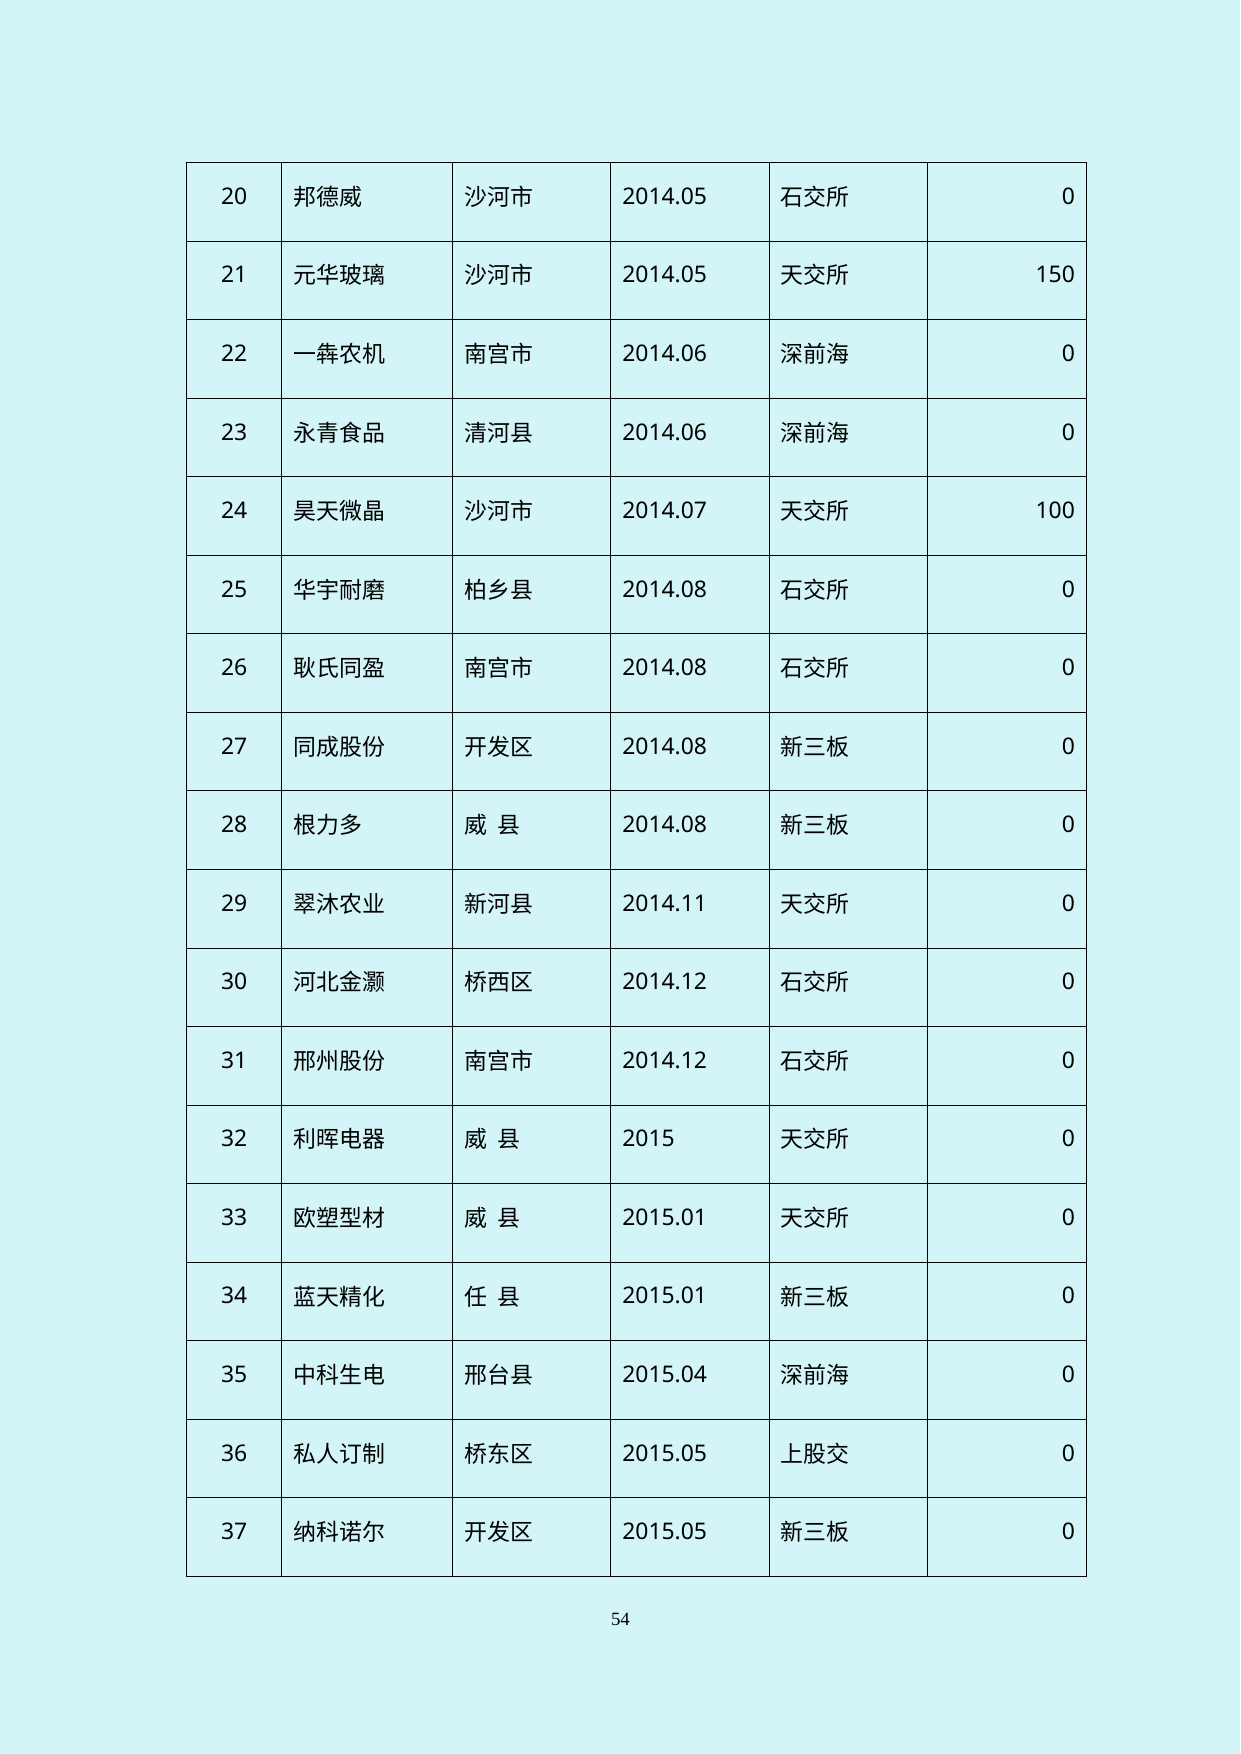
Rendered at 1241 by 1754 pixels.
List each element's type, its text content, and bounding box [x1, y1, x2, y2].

table_cell 石交所 [770, 163, 927, 241]
table_cell 2014.06 [611, 320, 769, 398]
table_cell 0 [928, 1027, 1086, 1104]
table_cell 25 [187, 556, 281, 633]
table_cell 天交所 [770, 1184, 927, 1262]
table_cell 桥东区 [453, 1420, 610, 1497]
table_cell 天交所 [770, 477, 927, 555]
table_cell 利晖电器 [282, 1106, 452, 1183]
table_cell 0 [928, 1341, 1086, 1419]
table_cell 2014.12 [611, 1027, 769, 1104]
table_cell 天交所 [770, 242, 927, 319]
table_cell 邦德威 [282, 163, 452, 241]
table_cell 0 [928, 163, 1086, 241]
table_cell 南宫市 [453, 320, 610, 398]
table_cell 32 [187, 1106, 281, 1183]
table_cell 27 [187, 713, 281, 790]
table_cell 开发区 [453, 713, 610, 790]
table_cell 2015.01 [611, 1263, 769, 1340]
table_cell 0 [928, 320, 1086, 398]
table_cell 纳科诺尔 [282, 1498, 452, 1576]
table_cell 沙河市 [453, 242, 610, 319]
table_cell 根力多 [282, 791, 452, 869]
table_cell 26 [187, 634, 281, 712]
table_cell 2014.08 [611, 713, 769, 790]
table_cell 33 [187, 1184, 281, 1262]
table_cell 深前海 [770, 320, 927, 398]
table_cell 24 [187, 477, 281, 555]
table_cell 0 [928, 1420, 1086, 1497]
table_cell 同成股份 [282, 713, 452, 790]
table_cell 威 县 [453, 791, 610, 869]
table_cell 22 [187, 320, 281, 398]
table_cell 新三板 [770, 791, 927, 869]
table_cell 36 [187, 1420, 281, 1497]
table_cell 0 [928, 713, 1086, 790]
table_cell 开发区 [453, 1498, 610, 1576]
table_cell 柏乡县 [453, 556, 610, 633]
table_cell 河北金灏 [282, 949, 452, 1026]
table_cell 2014.08 [611, 556, 769, 633]
table_cell 2015.01 [611, 1184, 769, 1262]
table_cell 天交所 [770, 870, 927, 947]
table_cell 0 [928, 791, 1086, 869]
table_cell 0 [928, 1498, 1086, 1576]
table_cell 石交所 [770, 556, 927, 633]
table_cell 2015.05 [611, 1498, 769, 1576]
table_cell 2014.08 [611, 791, 769, 869]
table_cell 石交所 [770, 634, 927, 712]
table_cell 南宫市 [453, 1027, 610, 1104]
table_cell 31 [187, 1027, 281, 1104]
table_cell 0 [928, 949, 1086, 1026]
table_cell 昊天微晶 [282, 477, 452, 555]
table_cell 2015.04 [611, 1341, 769, 1419]
table_cell 0 [928, 556, 1086, 633]
table_cell 清河县 [453, 399, 610, 476]
table_cell 威 县 [453, 1184, 610, 1262]
table_cell 私人订制 [282, 1420, 452, 1497]
table_cell 上股交 [770, 1420, 927, 1497]
table_cell 2015 [611, 1106, 769, 1183]
table_cell 30 [187, 949, 281, 1026]
table_cell 34 [187, 1263, 281, 1340]
table_cell 中科生电 [282, 1341, 452, 1419]
table_cell 2014.07 [611, 477, 769, 555]
table_cell 耿氏同盈 [282, 634, 452, 712]
table_cell 0 [928, 1106, 1086, 1183]
table_cell 0 [928, 870, 1086, 947]
table_cell 新三板 [770, 1498, 927, 1576]
table_cell 沙河市 [453, 163, 610, 241]
table_cell 2014.05 [611, 242, 769, 319]
table_cell 邢州股份 [282, 1027, 452, 1104]
table_cell 0 [928, 634, 1086, 712]
table_cell 37 [187, 1498, 281, 1576]
table_cell 2014.08 [611, 634, 769, 712]
table_cell 23 [187, 399, 281, 476]
table_cell 一犇农机 [282, 320, 452, 398]
table_cell 新河县 [453, 870, 610, 947]
table_cell 蓝天精化 [282, 1263, 452, 1340]
table_cell 沙河市 [453, 477, 610, 555]
table_cell 35 [187, 1341, 281, 1419]
table_cell 石交所 [770, 949, 927, 1026]
table_cell 邢台县 [453, 1341, 610, 1419]
table_cell 桥西区 [453, 949, 610, 1026]
table_cell 20 [187, 163, 281, 241]
table_cell 新三板 [770, 713, 927, 790]
table_cell 石交所 [770, 1027, 927, 1104]
table_cell 100 [928, 477, 1086, 555]
table_cell 天交所 [770, 1106, 927, 1183]
table_cell 元华玻璃 [282, 242, 452, 319]
table_cell 威 县 [453, 1106, 610, 1183]
table_cell 任 县 [453, 1263, 610, 1340]
table_cell 2014.12 [611, 949, 769, 1026]
table_cell 2014.05 [611, 163, 769, 241]
table_cell 2015.05 [611, 1420, 769, 1497]
table_cell 深前海 [770, 1341, 927, 1419]
table_cell 南宫市 [453, 634, 610, 712]
table_cell 21 [187, 242, 281, 319]
table_cell 0 [928, 1184, 1086, 1262]
table_cell 翠沐农业 [282, 870, 452, 947]
table_cell 2014.11 [611, 870, 769, 947]
table_cell 150 [928, 242, 1086, 319]
table_cell 28 [187, 791, 281, 869]
table_cell 欧塑型材 [282, 1184, 452, 1262]
table_cell 永青食品 [282, 399, 452, 476]
table_cell 29 [187, 870, 281, 947]
table_cell 深前海 [770, 399, 927, 476]
table_cell 0 [928, 399, 1086, 476]
table_cell 0 [928, 1263, 1086, 1340]
table_cell 新三板 [770, 1263, 927, 1340]
table_cell 华宇耐磨 [282, 556, 452, 633]
table_cell 2014.06 [611, 399, 769, 476]
